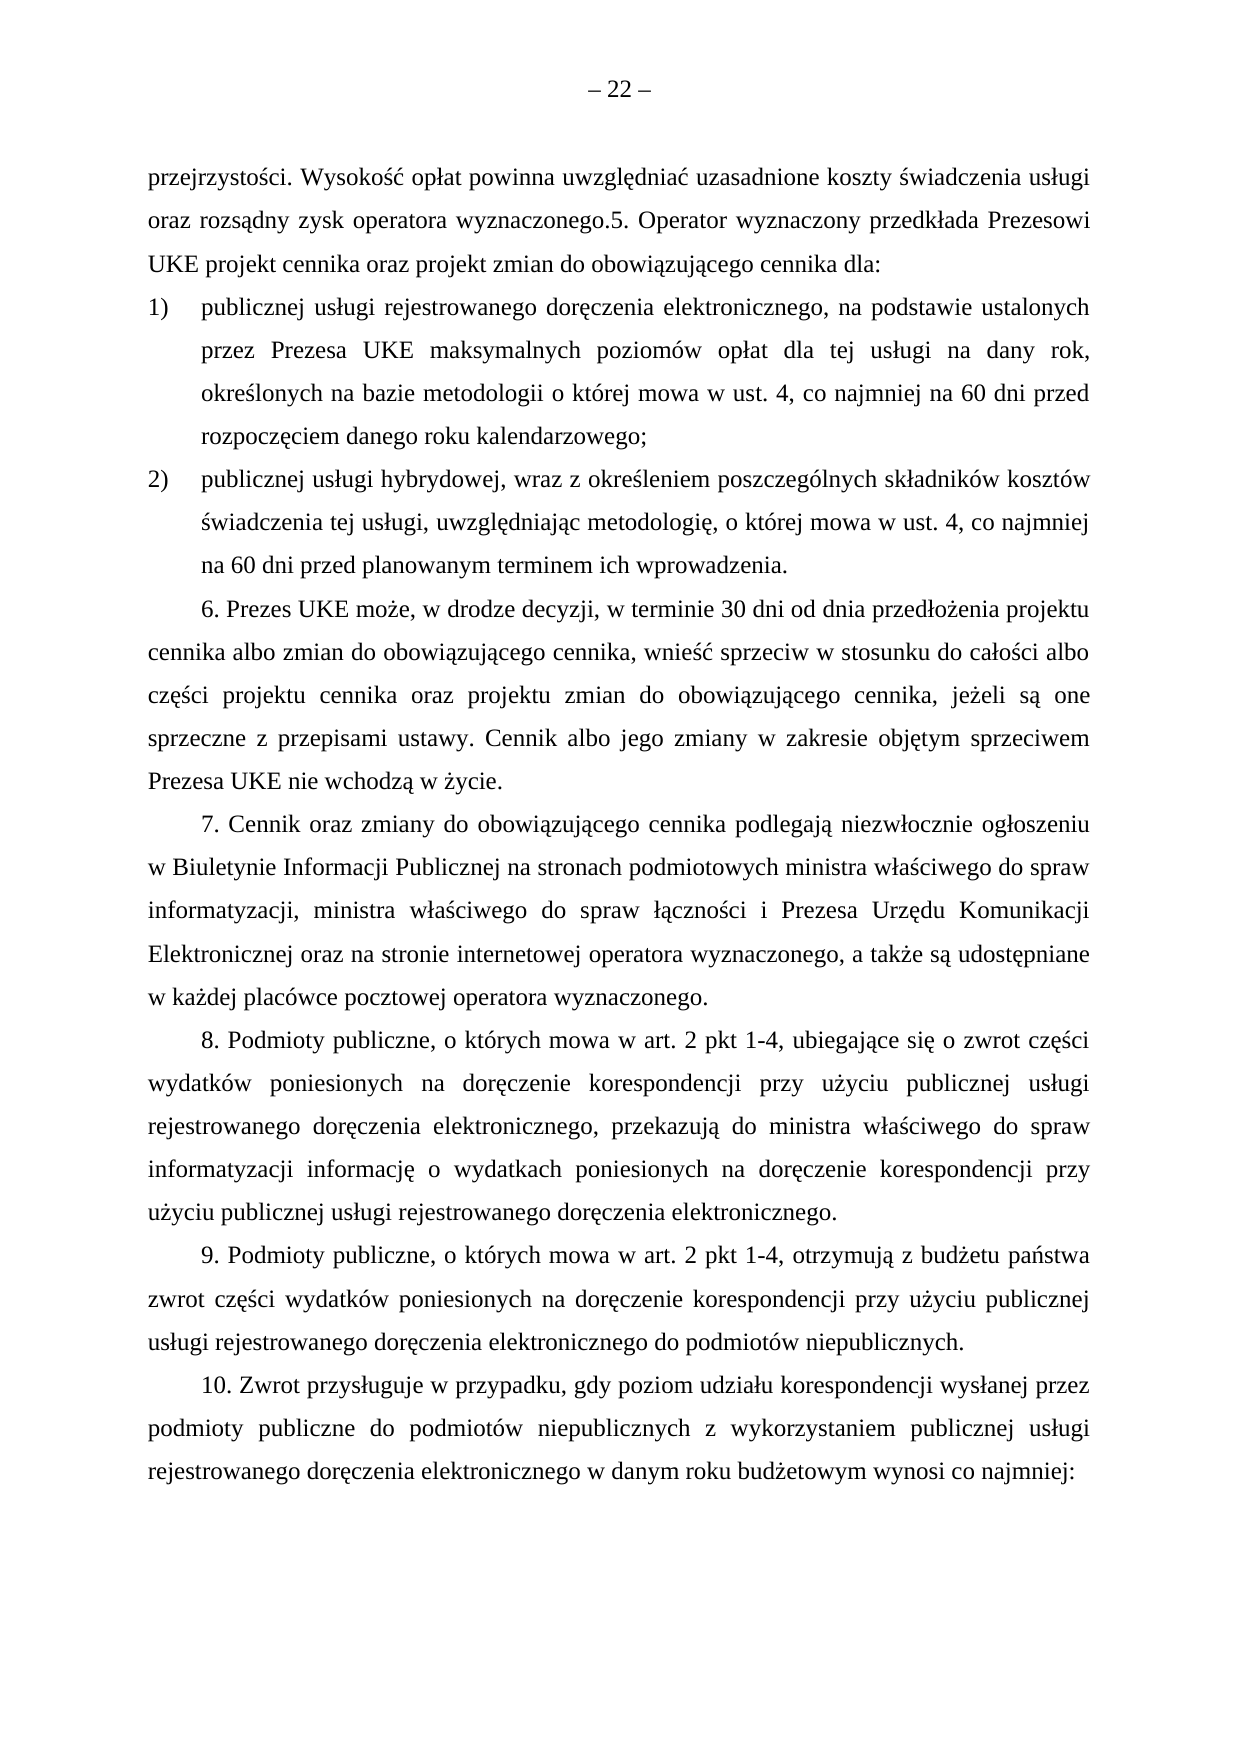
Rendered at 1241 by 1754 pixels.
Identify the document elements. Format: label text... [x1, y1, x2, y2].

text 1) publicznej usługi rejestrowanego doręczenia elektronicznego, na podstawie ustalonych przez Prezesa UKE maksymalnych poziomów opłat dla tej usługi na dany rok, określonych na bazie metodologii o której mowa w ust. 4, co najmniej na 60 dni przed rozpoczęciem danego roku kalendarzowego; [148, 292, 1091, 450]
text 10. Zwrot przysługuje w przypadku, gdy poziom udziału korespondencji wysłanej przez podmioty publiczne do podmiotów niepublicznych z wykorzystaniem publicznej usługi rejestrowanego doręczenia elektronicznego w danym roku budżetowym wynosi co najmniej: [148, 1370, 1091, 1485]
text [148, 162, 1091, 277]
text 2) publicznej usługi hybrydowej, wraz z określeniem poszczególnych składników kosztów świadczenia tej usługi, uwzględniając metodologię, o której mowa w ust. 4, co najmniej na 60 dni przed planowanym terminem ich wprowadzenia. [148, 464, 1091, 579]
text 9. Podmioty publiczne, o których mowa w art. 2 pkt 1-4, otrzymują z budżetu państwa zwrot części wydatków poniesionych na doręczenie korespondencji przy użyciu publicznej usługi rejestrowanego doręczenia elektronicznego do podmiotów niepublicznych. [148, 1241, 1091, 1356]
text 8. Podmioty publiczne, o których mowa w art. 2 pkt 1-4, ubiegające się o zwrot części wydatków poniesionych na doręczenie korespondencji przy użyciu publicznej usługi rejestrowanego doręczenia elektronicznego, przekazują do ministra właściwego do spraw informatyzacji informację o wydatkach poniesionych na doręczenie korespondencji przy użyciu publicznej usługi rejestrowanego doręczenia elektronicznego. [148, 1025, 1091, 1226]
text 6. Prezes UKE może, w drodze decyzji, w terminie 30 dni od dnia przedłożenia projektu cennika albo zmian do obowiązującego cennika, wnieść sprzeciw w stosunku do całości albo części projektu cennika oraz projektu zmian do obowiązującego cennika, jeżeli są one sprzeczne z przepisami ustawy. Cennik albo jego zmiany w zakresie objętym sprzeciwem Prezesa UKE nie wchodzą w życie. [148, 594, 1091, 795]
text 7. Cennik oraz zmiany do obowiązującego cennika podlegają niezwłocznie ogłoszeniu w Biuletynie Informacji Publicznej na stronach podmiotowych ministra właściwego do spraw informatyzacji, ministra właściwego do spraw łączności i Prezesa Urzędu Komunikacji Elektronicznej oraz na stronie internetowej operatora wyznaczonego, a także są udostępniane w każdej placówce pocztowej operatora wyznaczonego. [148, 809, 1091, 1011]
